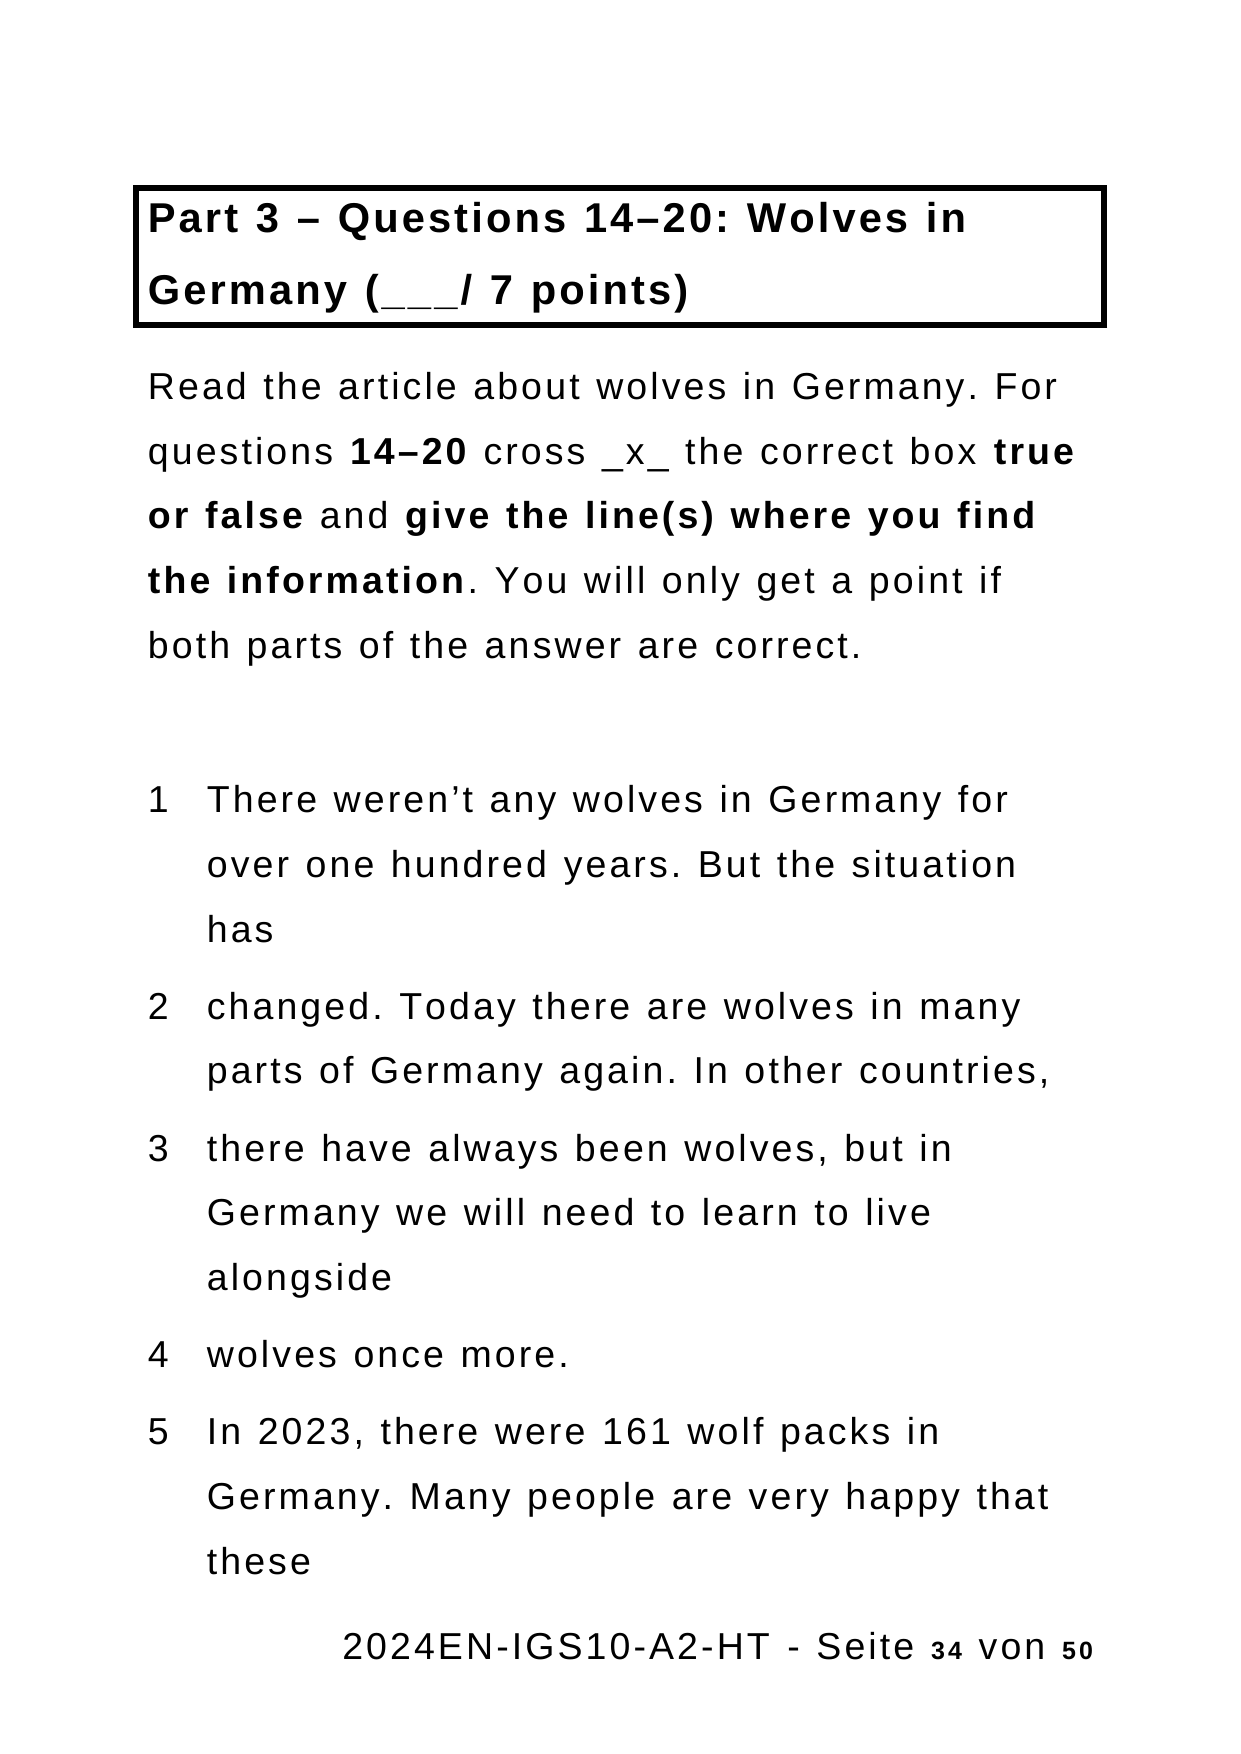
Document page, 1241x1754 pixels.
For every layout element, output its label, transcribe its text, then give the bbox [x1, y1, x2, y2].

list 2 changed. Today there are wolves in many parts of Germany again. In other countries, [148, 984, 1093, 1092]
list 5 In 2023, there were 161 wolf packs in Germany. Many people are very happy that these [148, 1409, 1093, 1582]
list 3 there have always been wolves, but in Germany we will need to learn to live alongside [148, 1126, 1093, 1298]
subtitle Part 3 – Questions 14–20: Wolves in Germany (___/ 7 points) [139, 191, 1101, 322]
text Read the article about wolves in Germany. For questions 14–20 cross _x_ the correct box true or false and give the line(s) where you find the information. You will only get a point if both parts of the answer are correct. [148, 364, 1093, 666]
list 4 wolves once more. [148, 1332, 1093, 1376]
list 1 There weren’t any wolves in Germany for over one hundred years. But the situation has [148, 777, 1093, 950]
